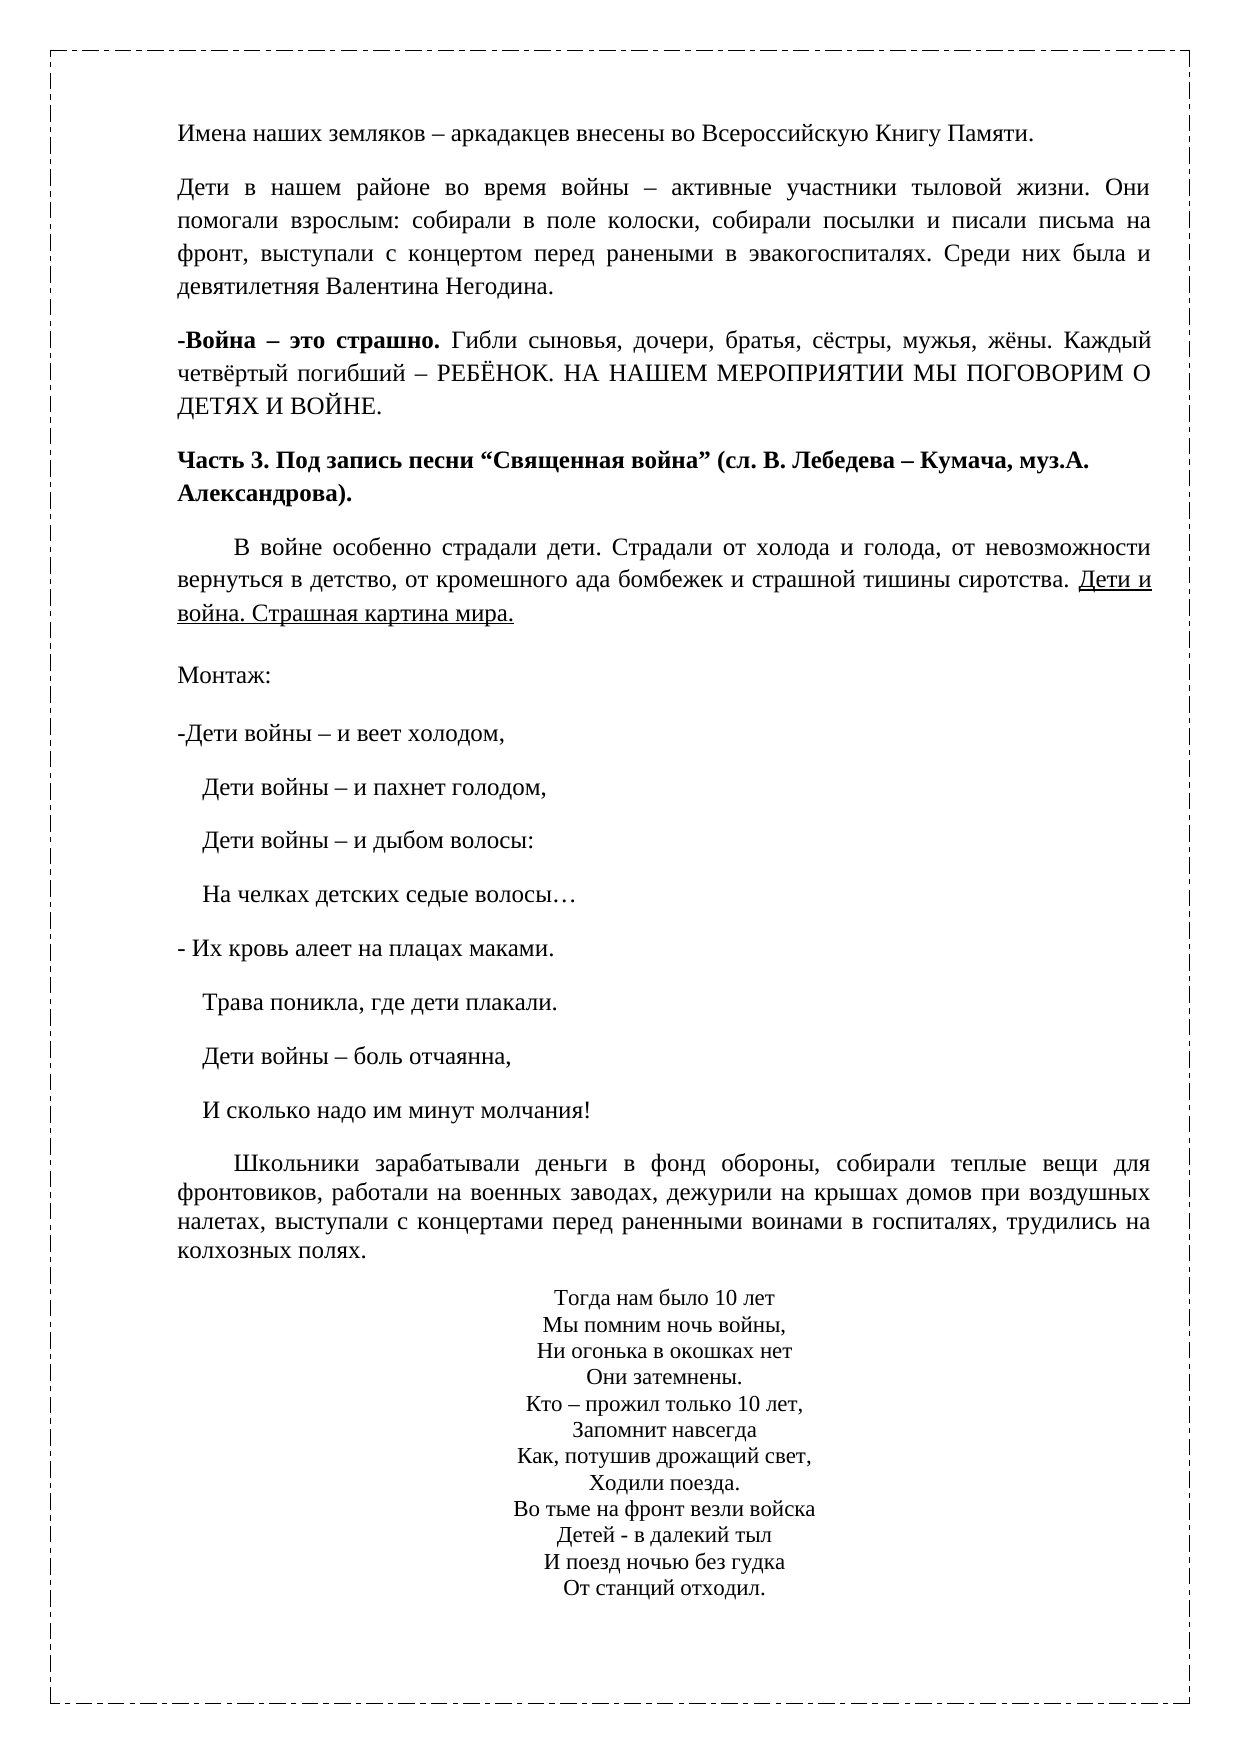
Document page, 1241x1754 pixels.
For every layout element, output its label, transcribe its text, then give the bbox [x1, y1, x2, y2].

text От станций отходил. [177, 1574, 1152, 1601]
text Дети войны – боль отчаянна, [177, 1041, 1152, 1069]
text Монтаж: [177, 660, 1152, 688]
text Часть 3. Под запись песни “Священная война” (сл. В. Лебедева – Кумача, муз.А. Александрова). [177, 445, 1152, 506]
text -Дети войны – и веет холодом, [177, 718, 1152, 746]
text Запомнит навсегда [177, 1416, 1152, 1442]
text И поезд ночью без гудка [177, 1548, 1152, 1574]
text -Война – это страшно. Гибли сыновья, дочери, братья, сёстры, мужья, жёны. Каждый четвёртый погибший – ребёнок. На нашем мероприятии мы поговорим о детях и войне. [177, 325, 1152, 419]
text Кто – прожил только 10 лет, [177, 1390, 1152, 1416]
text Школьники зарабатывали деньги в фонд обороны, собирали теплые вещи для фронтовиков, работали на военных заводах, дежурили на крышах домов при воздушных налетах, выступали с концертами перед раненными воинами в госпиталях, трудились на колхозных полях. [177, 1148, 1152, 1263]
text Мы помним ночь войны, [177, 1311, 1152, 1337]
text И сколько надо им минут молчания! [177, 1095, 1152, 1123]
text Ходили поезда. [177, 1469, 1152, 1495]
text - Их кровь алеет на плацах маками. [177, 933, 1152, 962]
text Дети войны – и пахнет голодом, [177, 772, 1152, 800]
text Дети войны – и дыбом волосы: [177, 825, 1152, 854]
text Во тьме на фронт везли войска [177, 1495, 1152, 1522]
text Как, потушив дрожащий свет, [177, 1442, 1152, 1469]
text Детей - в далекий тыл [177, 1522, 1152, 1548]
text Тогда нам было 10 лет [177, 1284, 1152, 1311]
text На челках детских седые волосы… [177, 879, 1152, 908]
text Дети в нашем районе во время войны – активные участники тыловой жизни. Они помогали взрослым: собирали в поле колоски, собирали посылки и писали письма на фронт, выступали с концертом перед ранеными в эвакогоспиталях. Среди них была и девятилетняя Валентина Негодина. [177, 172, 1152, 300]
text В войне особенно страдали дети. Страдали от холода и голода, от невозможности вернуться в детство, от кромешного ада бомбежек и страшной тишины сиротства. Дети и война. Страшная картина мира. [177, 532, 1152, 626]
text Ни огонька в окошках нет [177, 1337, 1152, 1363]
text Имена наших земляков – аркадакцев внесены во Всероссийскую Книгу Памяти. [177, 118, 1152, 147]
text Они затемнены. [177, 1363, 1152, 1390]
text Трава поникла, где дети плакали. [177, 987, 1152, 1016]
